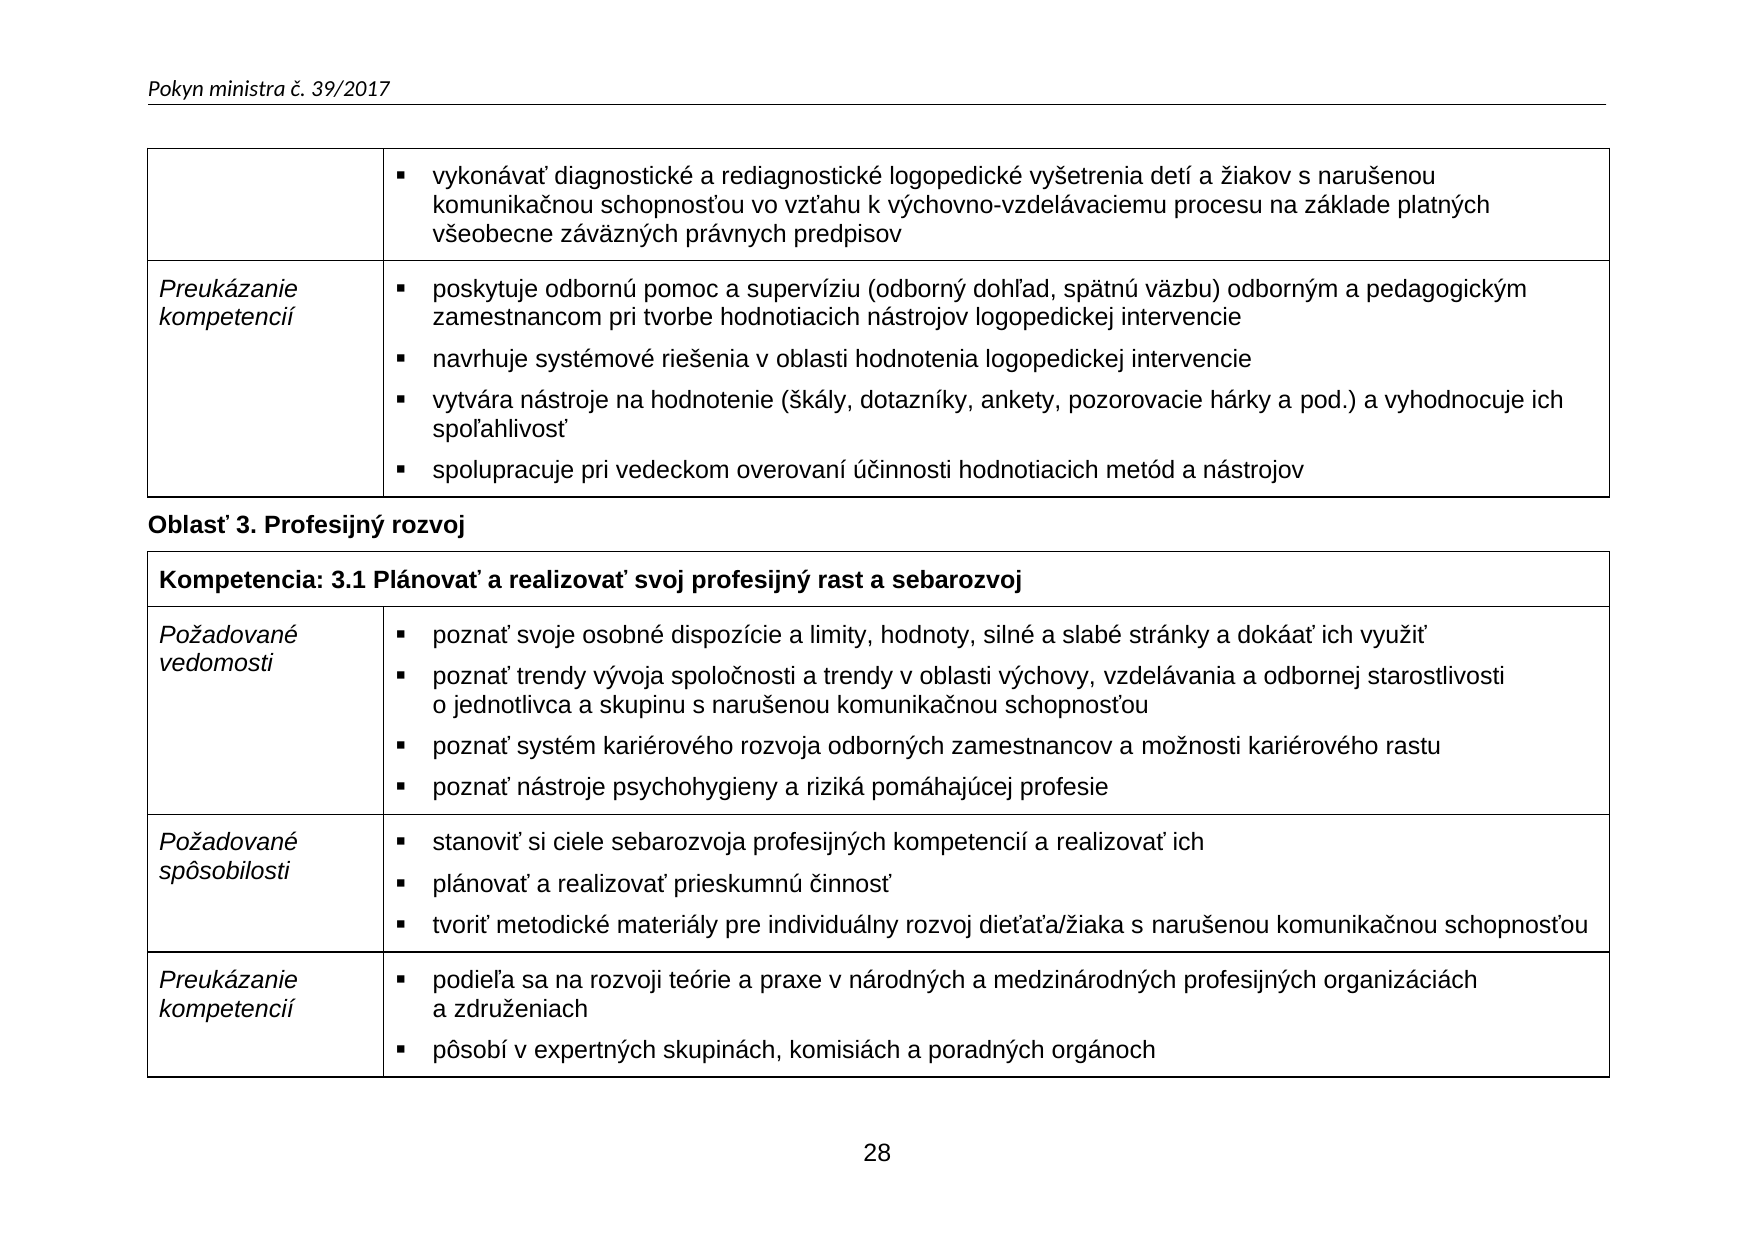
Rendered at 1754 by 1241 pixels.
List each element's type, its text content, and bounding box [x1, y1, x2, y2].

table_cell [384, 953, 1609, 1076]
table_cell Požadované vedomosti [148, 607, 383, 814]
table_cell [148, 149, 383, 260]
table_header Kompetencia: 3.1 Plánovať a realizovať svoj profesijný rast a sebarozvoj [148, 552, 1609, 606]
text Oblasť 3. Profesijný rozvoj [148, 510, 1606, 539]
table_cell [148, 953, 383, 1076]
table_cell poskytuje odbornú pomoc a supervíziu (odborný dohľad, spätnú väzbu) odborným a pedagogickým zamestnancom pri tvorbe hodnotiacich nástrojov logopedickej intervencie navrhuje systémové riešenia v oblasti hodnotenia logopedickej intervencie vytvára nástroje na hodnotenie (škály, dotazníky, ankety, pozorovacie hárky a pod.) a vyhodnocuje ich spoľahlivosť spolupracuje pri vedeckom overovaní účinnosti hodnotiacich metód a nástrojov [384, 261, 1609, 496]
table_cell poznať svoje osobné dispozície a limity, hodnoty, silné a slabé stránky a dokáať ich využiť poznať trendy vývoja spoločnosti a trendy v oblasti výchovy, vzdelávania a odbornej starostlivosti o jednotlivca a skupinu s narušenou komunikačnou schopnosťou poznať systém kariérového rozvoja odborných zamestnancov a možnosti kariérového rastu poznať nástroje psychohygieny a riziká pomáhajúcej profesie [384, 607, 1609, 814]
table_cell Požadované spôsobilosti [148, 815, 383, 951]
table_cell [384, 149, 1609, 260]
table_cell stanoviť si ciele sebarozvoja profesijných kompetencií a realizovať ich plánovať a realizovať prieskumnú činnosť tvoriť metodické materiály pre individuálny rozvoj dieťaťa/žiaka s narušenou komunikačnou schopnosťou [384, 815, 1609, 951]
table_cell Preukázanie kompetencií [148, 261, 383, 496]
